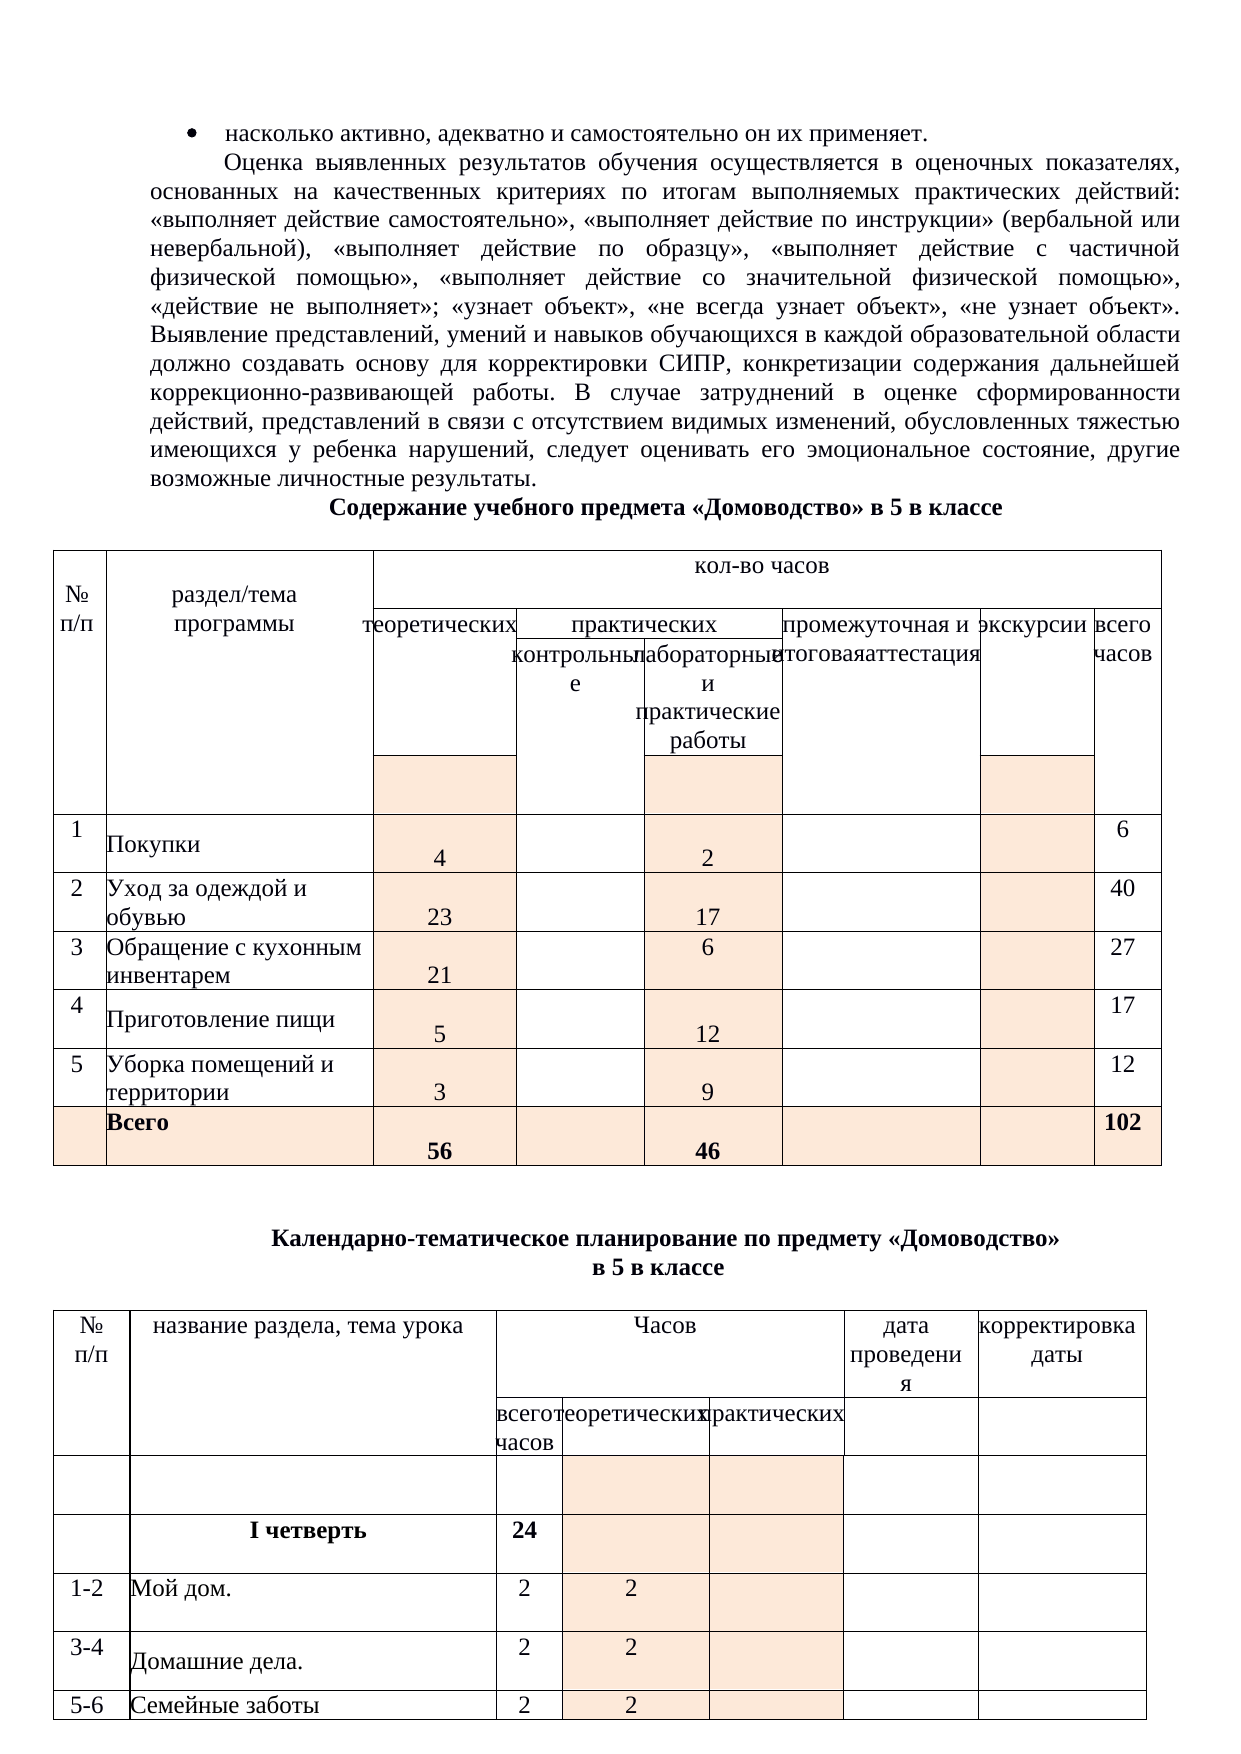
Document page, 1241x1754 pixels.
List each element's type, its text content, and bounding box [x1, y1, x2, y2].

table_cell 2 [497, 1574, 562, 1631]
text Оценка выявленных результатов обучения осуществляется в оценочных показателях, основанных на качественных критериях по итогам выполняемых практических действий: «выполняет действие самостоятельно», «выполняет действие по инструкции» (вербальной или невербальной), «выполняет действие по образцу», «выполняет действие с частичной физической помощью», «выполняет действие со значительной физической помощью», «действие не выполняет»; «узнает объект», «не всегда узнает объект», «не узнает объект». Выявление представлений, умений и навыков обучающихся в каждой образовательной области должно создавать основу для корректировки СИПР, конкретизации содержания дальнейшей коррекционно-развивающей работы. В случае затруднений в оценке сформированности действий, представлений в связи с отсутствием видимых изменений, обусловленных тяжестью имеющихся у ребенка нарушений, следует оценивать его эмоциональное состояние, другие возможные личностные результаты. [150, 147, 1181, 492]
table_cell Всего [107, 1107, 373, 1165]
table_cell [517, 932, 644, 989]
table_cell экскурсии [981, 609, 1094, 755]
table_cell [845, 1398, 978, 1455]
table_cell всего часов [1095, 609, 1161, 813]
table_cell [710, 1691, 843, 1719]
table_cell 5 [374, 990, 516, 1048]
table_cell 17 [1095, 990, 1161, 1048]
table_cell 12 [645, 990, 782, 1048]
table_header название раздела, тема урока [131, 1311, 496, 1455]
table_cell Обращение с кухонным инвентарем [107, 932, 373, 989]
table_cell [981, 1107, 1094, 1165]
table_cell 2 [497, 1691, 562, 1719]
table_cell [497, 1456, 562, 1514]
table_cell промежуточная и итоговаяаттестация [783, 609, 980, 813]
table_cell 9 [645, 1049, 782, 1106]
table_cell [54, 1456, 129, 1514]
table_cell 6 [1095, 815, 1161, 872]
table_cell [710, 1456, 843, 1514]
table_cell 102 [1095, 1107, 1161, 1165]
table_cell [54, 1515, 129, 1572]
table_cell [783, 932, 980, 989]
table_cell 2 [497, 1632, 562, 1689]
table_cell [783, 1107, 980, 1165]
table_cell Домашние дела. [131, 1632, 496, 1689]
table_cell [783, 1049, 980, 1106]
table_cell Семейные заботы [131, 1691, 496, 1719]
table_cell Приготовление пищи [107, 990, 373, 1048]
table_header № п/п [54, 1311, 129, 1455]
table_cell 4 [54, 990, 106, 1048]
table_cell [844, 1574, 978, 1631]
table_header Часов [497, 1311, 844, 1397]
table_cell контрольные [517, 639, 644, 813]
table_cell Покупки [107, 815, 373, 872]
table_cell [979, 1456, 1146, 1514]
table_cell 46 [645, 1107, 782, 1165]
table_cell [563, 1456, 709, 1514]
table_cell 27 [1095, 932, 1161, 989]
table_cell Уход за одеждой и обувью [107, 873, 373, 931]
table_cell [131, 1456, 496, 1514]
table_cell Мой дом. [131, 1574, 496, 1631]
table_cell [783, 990, 980, 1048]
table_cell [710, 1515, 843, 1572]
table_cell [517, 815, 644, 872]
table_cell 23 [374, 873, 516, 931]
table_cell [517, 990, 644, 1048]
table_cell 56 [374, 1107, 516, 1165]
table_cell [844, 1632, 978, 1689]
table_header дата проведения [845, 1311, 978, 1397]
table_cell [374, 756, 516, 813]
table_cell [979, 1515, 1146, 1572]
table_cell 1-2 [54, 1574, 129, 1631]
text Содержание учебного предмета «Домоводство» в 5 в классе [150, 492, 1181, 521]
table_header корректировка даты [979, 1311, 1146, 1397]
table_cell [54, 1107, 106, 1165]
table_cell 12 [1095, 1049, 1161, 1106]
table_cell 40 [1095, 873, 1161, 931]
table_cell [844, 1456, 978, 1514]
table_cell 5 [54, 1049, 106, 1106]
table_cell теоретических [374, 609, 516, 755]
table_cell I четверть [131, 1515, 496, 1572]
table_cell 1 [54, 815, 106, 872]
table_cell 3-4 [54, 1632, 129, 1689]
table_cell практических [710, 1398, 844, 1455]
table_header кол-во часов [374, 551, 1161, 608]
table_cell [563, 1515, 709, 1572]
table_cell [979, 1398, 1146, 1455]
table_cell [844, 1691, 978, 1719]
table_cell [981, 1049, 1094, 1106]
table_cell 3 [374, 1049, 516, 1106]
table_cell практических [517, 609, 782, 638]
table_cell теоретических [563, 1398, 709, 1455]
table_cell [844, 1515, 978, 1572]
table_cell [710, 1632, 843, 1689]
table_header № п/п [54, 551, 106, 813]
table_cell [981, 756, 1094, 813]
list насколько активно, адекватно и самостоятельно он их применяет. [187, 118, 1181, 147]
table_cell 2 [54, 873, 106, 931]
table_cell [981, 815, 1094, 872]
table_cell 5-6 [54, 1691, 129, 1719]
table_cell [517, 1049, 644, 1106]
table_cell Уборка помещений и территории [107, 1049, 373, 1106]
text в 5 в классе [150, 1252, 1181, 1281]
table_cell [979, 1574, 1146, 1631]
table_cell 2 [563, 1574, 709, 1631]
table_cell 2 [563, 1632, 709, 1689]
table_cell [979, 1691, 1146, 1719]
table_cell 4 [374, 815, 516, 872]
table_cell [645, 756, 782, 813]
text Календарно-тематическое планирование по предмету «Домоводство» [150, 1223, 1181, 1252]
table_cell [783, 815, 980, 872]
table_cell лабораторные и практические работы [645, 639, 782, 755]
table_cell [710, 1574, 843, 1631]
table_cell 21 [374, 932, 516, 989]
table_cell [981, 990, 1094, 1048]
table_cell [979, 1632, 1146, 1689]
table_cell 17 [645, 873, 782, 931]
table_cell [981, 932, 1094, 989]
table_header раздел/тема программы [107, 551, 373, 813]
table_cell всего часов [497, 1398, 562, 1455]
table_cell [783, 873, 980, 931]
table_cell 6 [645, 932, 782, 989]
table_cell [981, 873, 1094, 931]
table_cell 2 [645, 815, 782, 872]
table_cell [517, 1107, 644, 1165]
table_cell 24 [497, 1515, 562, 1572]
table_cell 2 [563, 1691, 709, 1719]
table_cell 3 [54, 932, 106, 989]
table_cell [517, 873, 644, 931]
